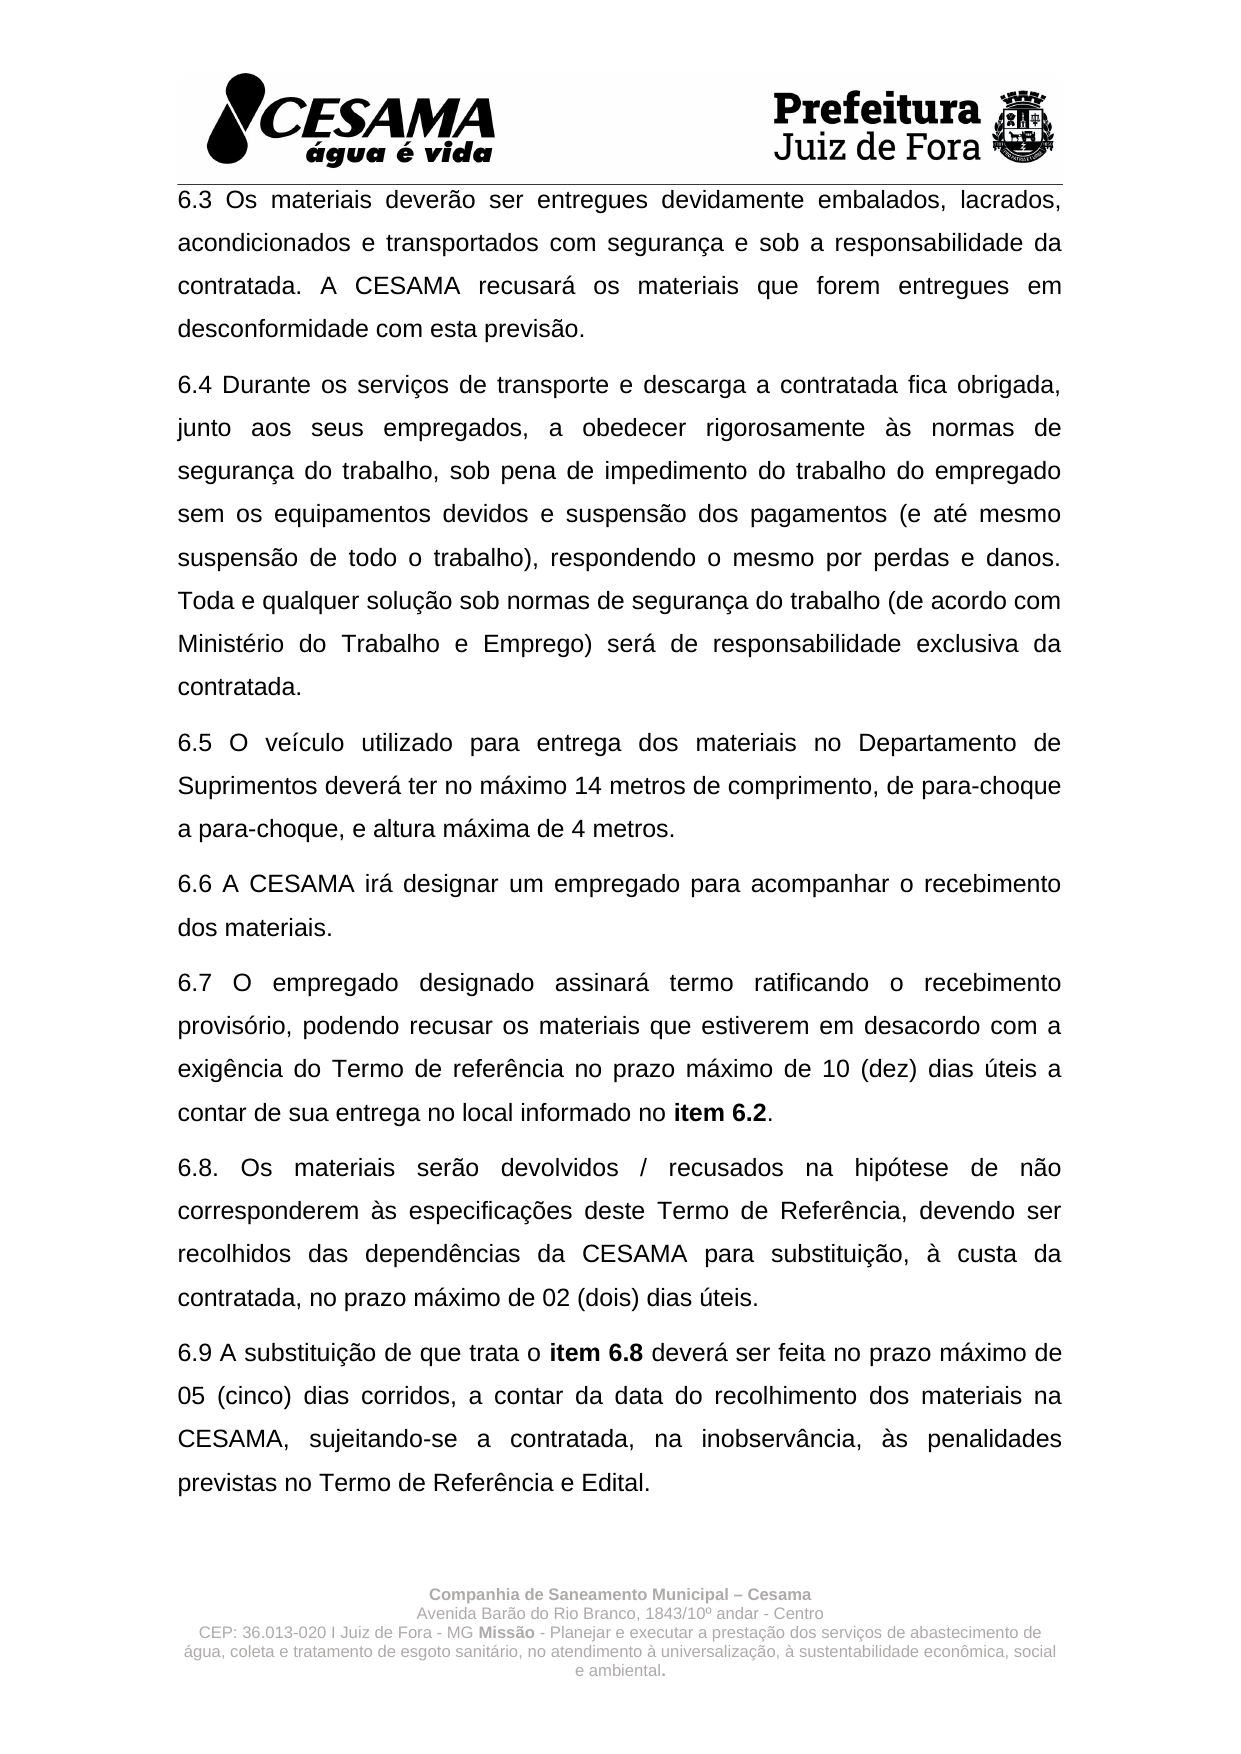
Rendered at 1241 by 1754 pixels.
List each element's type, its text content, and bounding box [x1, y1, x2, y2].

text 6.3 Os materiais deverão ser entregues devidamente embalados, lacrados, acondicionados e transportados com segurança e sob a responsabilidade da contratada. A CESAMA recusará os materiais que forem entregues em desconformidade com esta previsão. [177, 185, 1063, 343]
text 6.6 A CESAMA irá designar um empregado para acompanhar o recebimento dos materiais. [177, 869, 1063, 941]
text 6.5 O veículo utilizado para entrega dos materiais no Departamento de Suprimentos deverá ter no máximo 14 metros de comprimento, de para-choque a para-choque, e altura máxima de 4 metros. [177, 727, 1063, 842]
text 6.8. Os materiais serão devolvidos / recusados na hipótese de não corresponderem às especificações deste Termo de Referência, devendo ser recolhidos das dependências da CESAMA para substituição, à custa da contratada, no prazo máximo de 02 (dois) dias úteis. [177, 1153, 1063, 1311]
text 6.7 O empregado designado assinará termo ratificando o recebimento provisório, podendo recusar os materiais que estiverem em desacordo com a exigência do Termo de referência no prazo máximo de 10 (dez) dias úteis a contar de sua entrega no local informado no item 6.2. [177, 968, 1063, 1126]
text 6.4 Durante os serviços de transporte e descarga a contratada fica obrigada, junto aos seus empregados, a obedecer rigorosamente às normas de segurança do trabalho, sob pena de impedimento do trabalho do empregado sem os equipamentos devidos e suspensão dos pagamentos (e até mesmo suspensão de todo o trabalho), respondendo o mesmo por perdas e danos. Toda e qualquer solução sob normas de segurança do trabalho (de acordo com Ministério do Trabalho e Emprego) será de responsabilidade exclusiva da contratada. [177, 370, 1063, 701]
text 6.9 A substituição de que trata o item 6.8 deverá ser feita no prazo máximo de 05 (cinco) dias corridos, a contar da data do recolhimento dos materiais na CESAMA, sujeitando-se a contratada, na inobservância, às penalidades previstas no Termo de Referência e Edital. [177, 1338, 1063, 1496]
picture [177, 73, 1063, 185]
